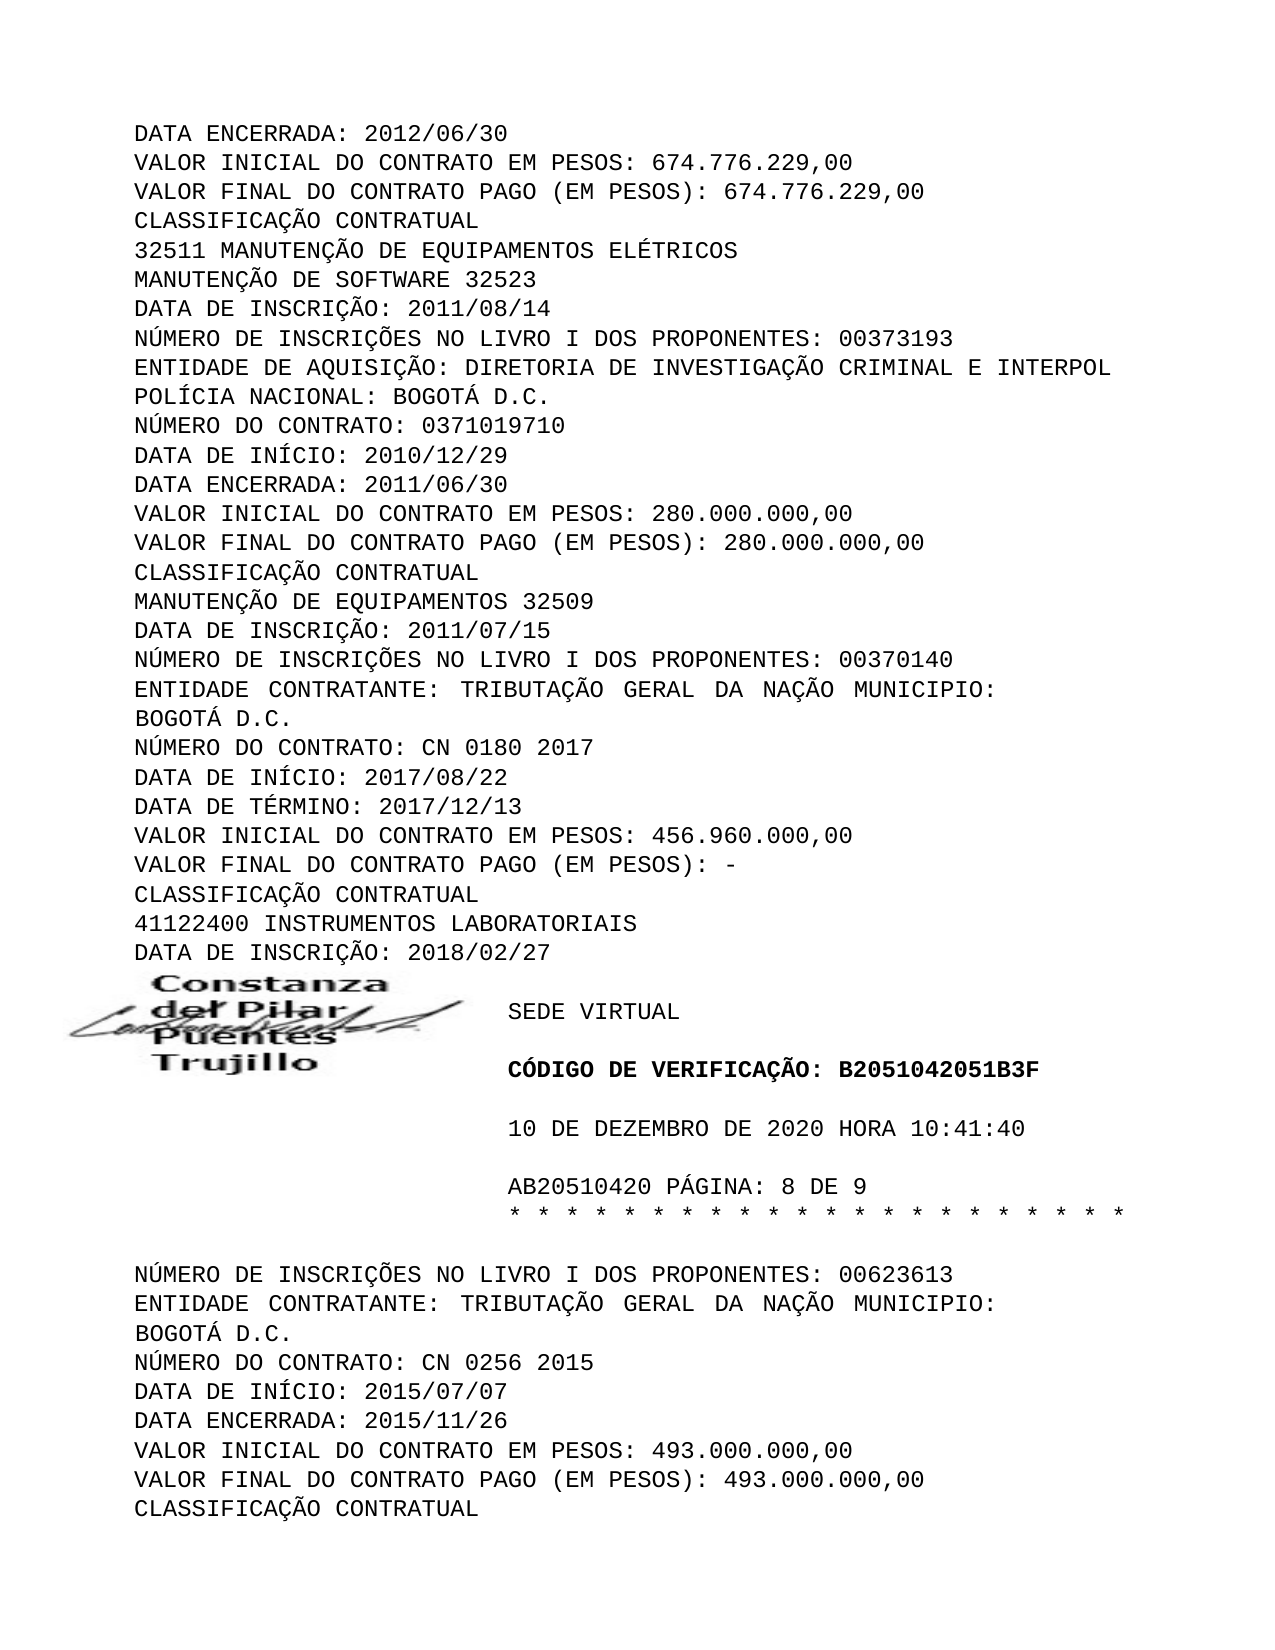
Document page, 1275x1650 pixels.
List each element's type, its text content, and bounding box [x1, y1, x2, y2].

text NÚMERO DO CONTRATO: CN 0180 2017 [134, 736, 1142, 763]
text ENTIDADE CONTRATANTE: TRIBUTAÇÃO GERAL DA NAÇÃO MUNICIPIO: BOGOTÁ D.C. [134, 1292, 998, 1348]
text DATA DE INÍCIO: 2017/08/22 [134, 765, 1142, 792]
text DATA DE INÍCIO: 2010/12/29 [134, 443, 1142, 470]
text * * * * * * * * * * * * * * * * * * * * * * [134, 1204, 1142, 1231]
text VALOR FINAL DO CONTRATO PAGO (EM PESOS): - [134, 853, 1142, 880]
text 32511 MANUTENÇÃO DE EQUIPAMENTOS ELÉTRICOS [134, 238, 1142, 265]
text VALOR FINAL DO CONTRATO PAGO (EM PESOS): 280.000.000,00 [134, 531, 1142, 558]
text AB20510420 PÁGINA: 8 DE 9 [134, 1175, 1142, 1202]
text MANUTENÇÃO DE EQUIPAMENTOS 32509 [134, 589, 1142, 617]
text 41122400 INSTRUMENTOS LABORATORIAIS [134, 911, 1142, 938]
text DATA DE INSCRIÇÃO: 2011/08/14 [134, 297, 1142, 324]
text DATA DE INÍCIO: 2015/07/07 [134, 1380, 1142, 1407]
text DATA DE TÉRMINO: 2017/12/13 [134, 794, 1142, 821]
picture [62, 948, 474, 1094]
text DATA DE INSCRIÇÃO: 2011/07/15 [134, 619, 1142, 646]
subtitle CÓDIGO DE VERIFICAÇÃO: B2051042051B3F [134, 1058, 1142, 1085]
text CLASSIFICAÇÃO CONTRATUAL [134, 882, 1142, 909]
text VALOR INICIAL DO CONTRATO EM PESOS: 493.000.000,00 [134, 1438, 1142, 1465]
text NÚMERO DE INSCRIÇÕES NO LIVRO I DOS PROPONENTES: 00623613 [134, 1263, 1142, 1290]
text NÚMERO DE INSCRIÇÕES NO LIVRO I DOS PROPONENTES: 00370140 [134, 648, 1142, 675]
text MANUTENÇÃO DE SOFTWARE 32523 [134, 267, 1142, 294]
text DATA ENCERRADA: 2015/11/26 [134, 1409, 1142, 1436]
text ENTIDADE DE AQUISIÇÃO: DIRETORIA DE INVESTIGAÇÃO CRIMINAL E INTERPOL [134, 355, 1142, 382]
text DATA DE INSCRIÇÃO: 2018/02/27 [134, 941, 1142, 968]
text CLASSIFICAÇÃO CONTRATUAL [134, 560, 1142, 587]
text DATA ENCERRADA: 2011/06/30 [134, 472, 1142, 499]
text SEDE VIRTUAL [134, 999, 1142, 1026]
text VALOR FINAL DO CONTRATO PAGO (EM PESOS): 493.000.000,00 [134, 1467, 1142, 1495]
text NÚMERO DO CONTRATO: CN 0256 2015 [134, 1350, 1142, 1378]
text CLASSIFICAÇÃO CONTRATUAL [134, 1497, 1142, 1524]
text VALOR INICIAL DO CONTRATO EM PESOS: 456.960.000,00 [134, 823, 1142, 851]
text DATA ENCERRADA: 2012/06/30 [134, 121, 1142, 148]
text ENTIDADE CONTRATANTE: TRIBUTAÇÃO GERAL DA NAÇÃO MUNICIPIO: BOGOTÁ D.C. [134, 677, 998, 734]
text CLASSIFICAÇÃO CONTRATUAL [134, 209, 1142, 236]
text POLÍCIA NACIONAL: BOGOTÁ D.C. [134, 384, 552, 412]
text VALOR FINAL DO CONTRATO PAGO (EM PESOS): 674.776.229,00 [134, 179, 1142, 207]
text VALOR INICIAL DO CONTRATO EM PESOS: 674.776.229,00 [134, 150, 1142, 177]
text 10 DE DEZEMBRO DE 2020 HORA 10:41:40 [134, 1116, 1142, 1143]
text NÚMERO DE INSCRIÇÕES NO LIVRO I DOS PROPONENTES: 00373193 [134, 326, 1142, 353]
text VALOR INICIAL DO CONTRATO EM PESOS: 280.000.000,00 [134, 502, 1142, 529]
text NÚMERO DO CONTRATO: 0371019710 [134, 414, 1142, 441]
